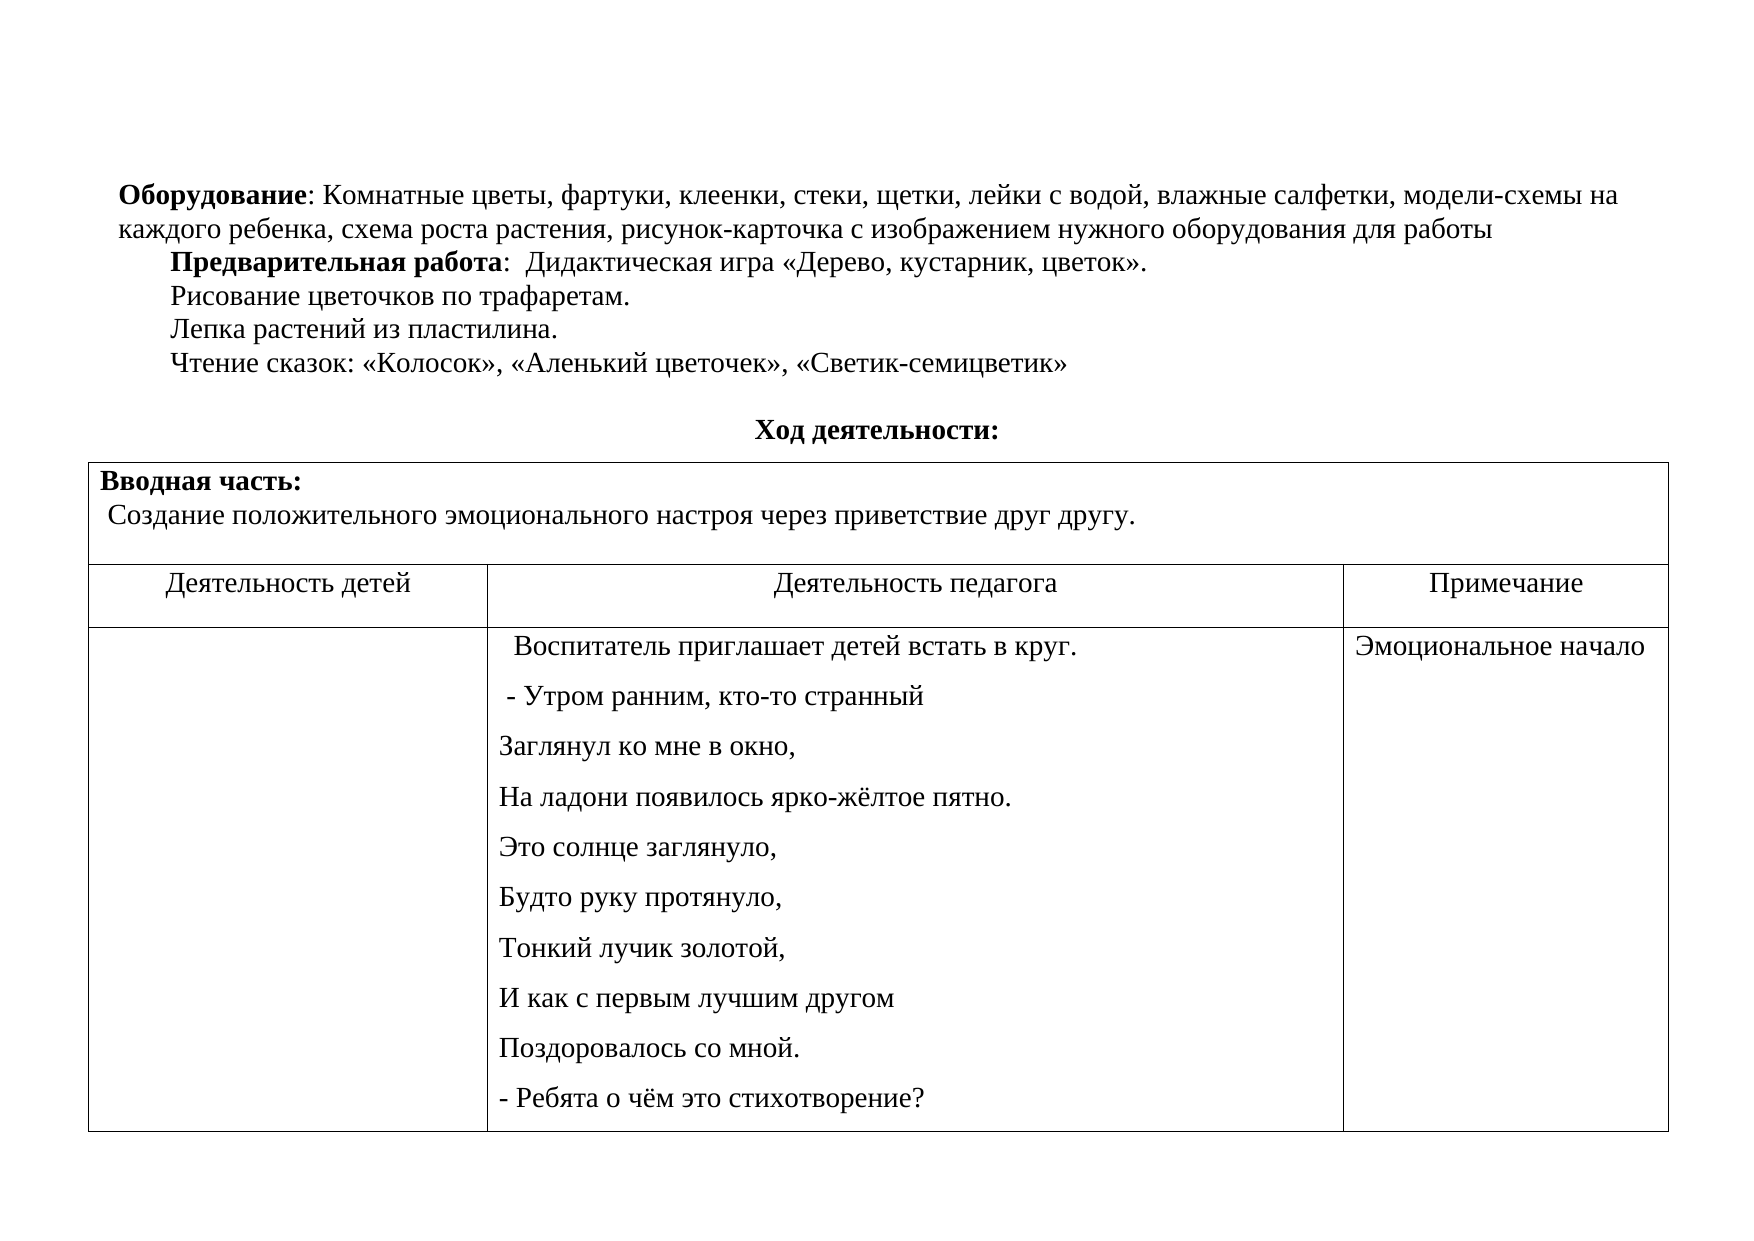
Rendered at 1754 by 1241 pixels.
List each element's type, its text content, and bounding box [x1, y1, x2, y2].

table_cell [89, 628, 487, 1131]
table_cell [488, 628, 1343, 1131]
text Рисование цветочков по трафаретам. [118, 278, 1636, 311]
table_cell Примечание [1344, 565, 1668, 627]
table_cell Деятельность педагога [488, 565, 1343, 627]
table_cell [1344, 628, 1668, 1131]
text Предварительная работа: Дидактическая игра «Дерево, кустарник, цветок». [118, 244, 1636, 278]
text Лепка растений из пластилина. [118, 311, 1636, 345]
table_header Вводная часть: Создание положительного эмоционального настроя через приветствие друг другу. [89, 463, 1668, 564]
text Чтение сказок: «Колосок», «Аленький цветочек», «Светик-семицветик» [118, 345, 1636, 378]
table_cell Деятельность детей [89, 565, 487, 627]
text Ход деятельности: [118, 412, 1636, 446]
